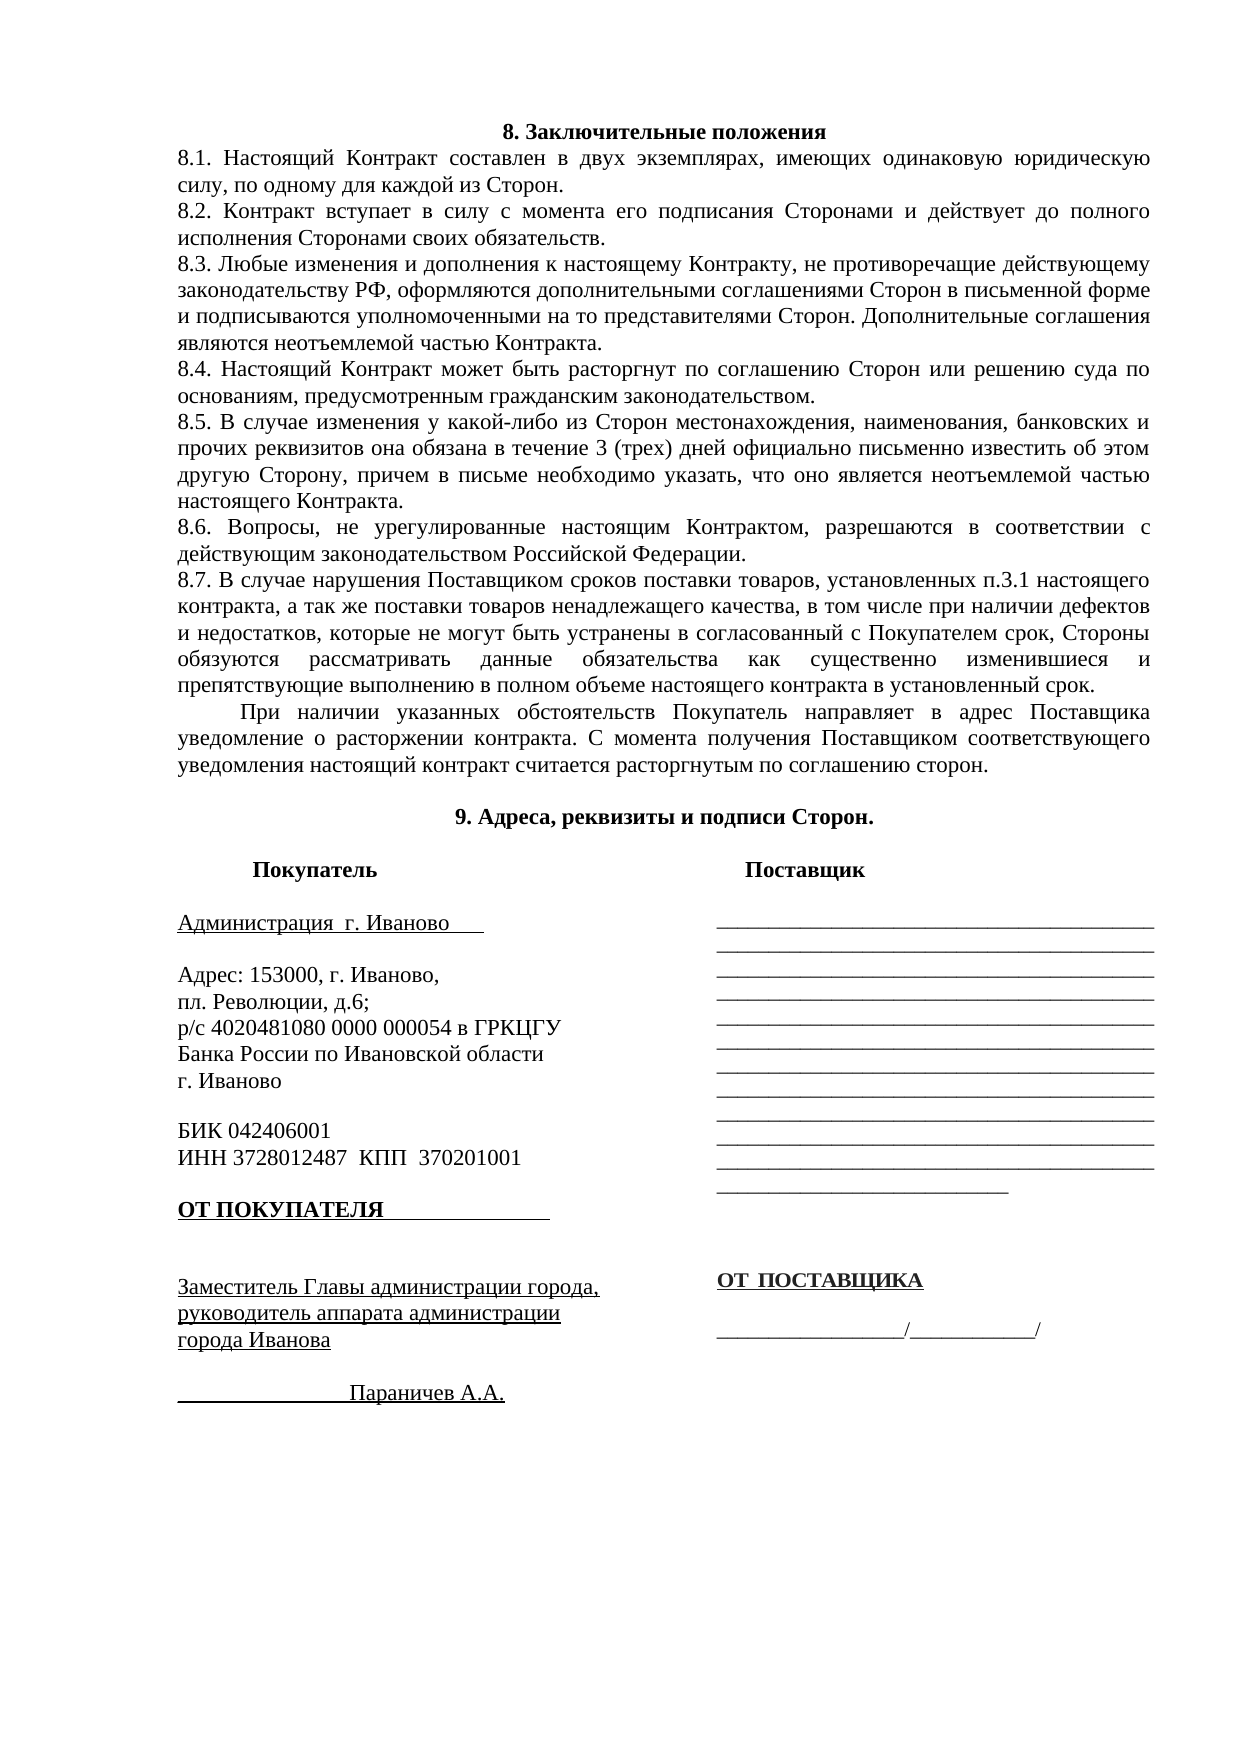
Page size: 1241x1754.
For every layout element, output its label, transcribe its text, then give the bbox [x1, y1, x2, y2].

text 8.4. Настоящий Контракт может быть расторгнут по соглашению Сторон или решению суда по основаниям, предусмотренным гражданским законодательством. [177, 355, 1152, 408]
text 8.6. Вопросы, не урегулированные настоящим Контрактом, разрешаются в соответствии с действующим законодательством Российской Федерации. [177, 513, 1152, 566]
text города Иванова [177, 1326, 701, 1352]
text руководитель аппарата администрации [177, 1299, 701, 1326]
text 9. Адреса, реквизиты и подписи Сторон. [177, 803, 1152, 830]
text р/с 4020481080 0000 000054 в ГРКЦГУ [177, 1014, 701, 1041]
text Администрация г. Иваново [177, 909, 701, 935]
text пл. Революции, д.6; [177, 988, 701, 1014]
text БИК 042406001 [177, 1117, 701, 1144]
text 8.5. В случае изменения у какой-либо из Сторон местонахождения, наименования, банковских и прочих реквизитов она обязана в течение 3 (трех) дней официально письменно известить об этом другую Сторону, причем в письме необходимо указать, что оно является неотъемлемой частью настоящего Контракта. [177, 408, 1152, 513]
text _______________Параничев А.А. [177, 1378, 701, 1405]
text 8.7. В случае нарушения Поставщиком сроков поставки товаров, установленных п.3.1 настоящего контракта, а так же поставки товаров ненадлежащего качества, в том числе при наличии дефектов и недостатков, которые не могут быть устранены в согласованный с Покупателем срок, Стороны обязуются рассматривать данные обязательства как существенно изменившиеся и препятствующие выполнению в полном объеме настоящего контракта в установленный срок. [177, 566, 1152, 698]
text При наличии указанных обстоятельств Покупатель направляет в адрес Поставщика уведомление о расторжении контракта. С момента получения Поставщиком соответствующего уведомления настоящий контракт считается расторгнутым по соглашению сторон. [177, 698, 1152, 777]
text 8. Заключительные положения [177, 118, 1152, 144]
text Банка России по Ивановской области [177, 1041, 701, 1067]
text Покупатель Поставщик [177, 856, 1152, 882]
text Адрес: . Иваново, [177, 961, 701, 988]
text 8.2. Контракт вступает в силу с момента его подписания Сторонами и действует до полного исполнения Сторонами своих обязательств. [177, 197, 1152, 250]
subtitle ОТ ПОКУПАТЕЛЯ [177, 1196, 701, 1223]
text 8.3. Любые изменения и дополнения к настоящему Контракту, не противоречащие действующему законодательству РФ, оформляются дополнительными соглашениями Сторон в письменной форме и подписываются уполномоченными на то представителями Сторон. Дополнительные соглашения являются неотъемлемой частью Контракта. [177, 250, 1152, 355]
text ИНН 3728012487 КПП 370201001 [177, 1144, 701, 1170]
text г. Иваново [177, 1067, 701, 1093]
text Заместитель Главы администрации города, [177, 1273, 701, 1299]
text 8.1. Настоящий Контракт составлен в двух экземплярах, имеющих одинаковую юридическую силу, по одному для каждой из Сторон. [177, 144, 1152, 197]
